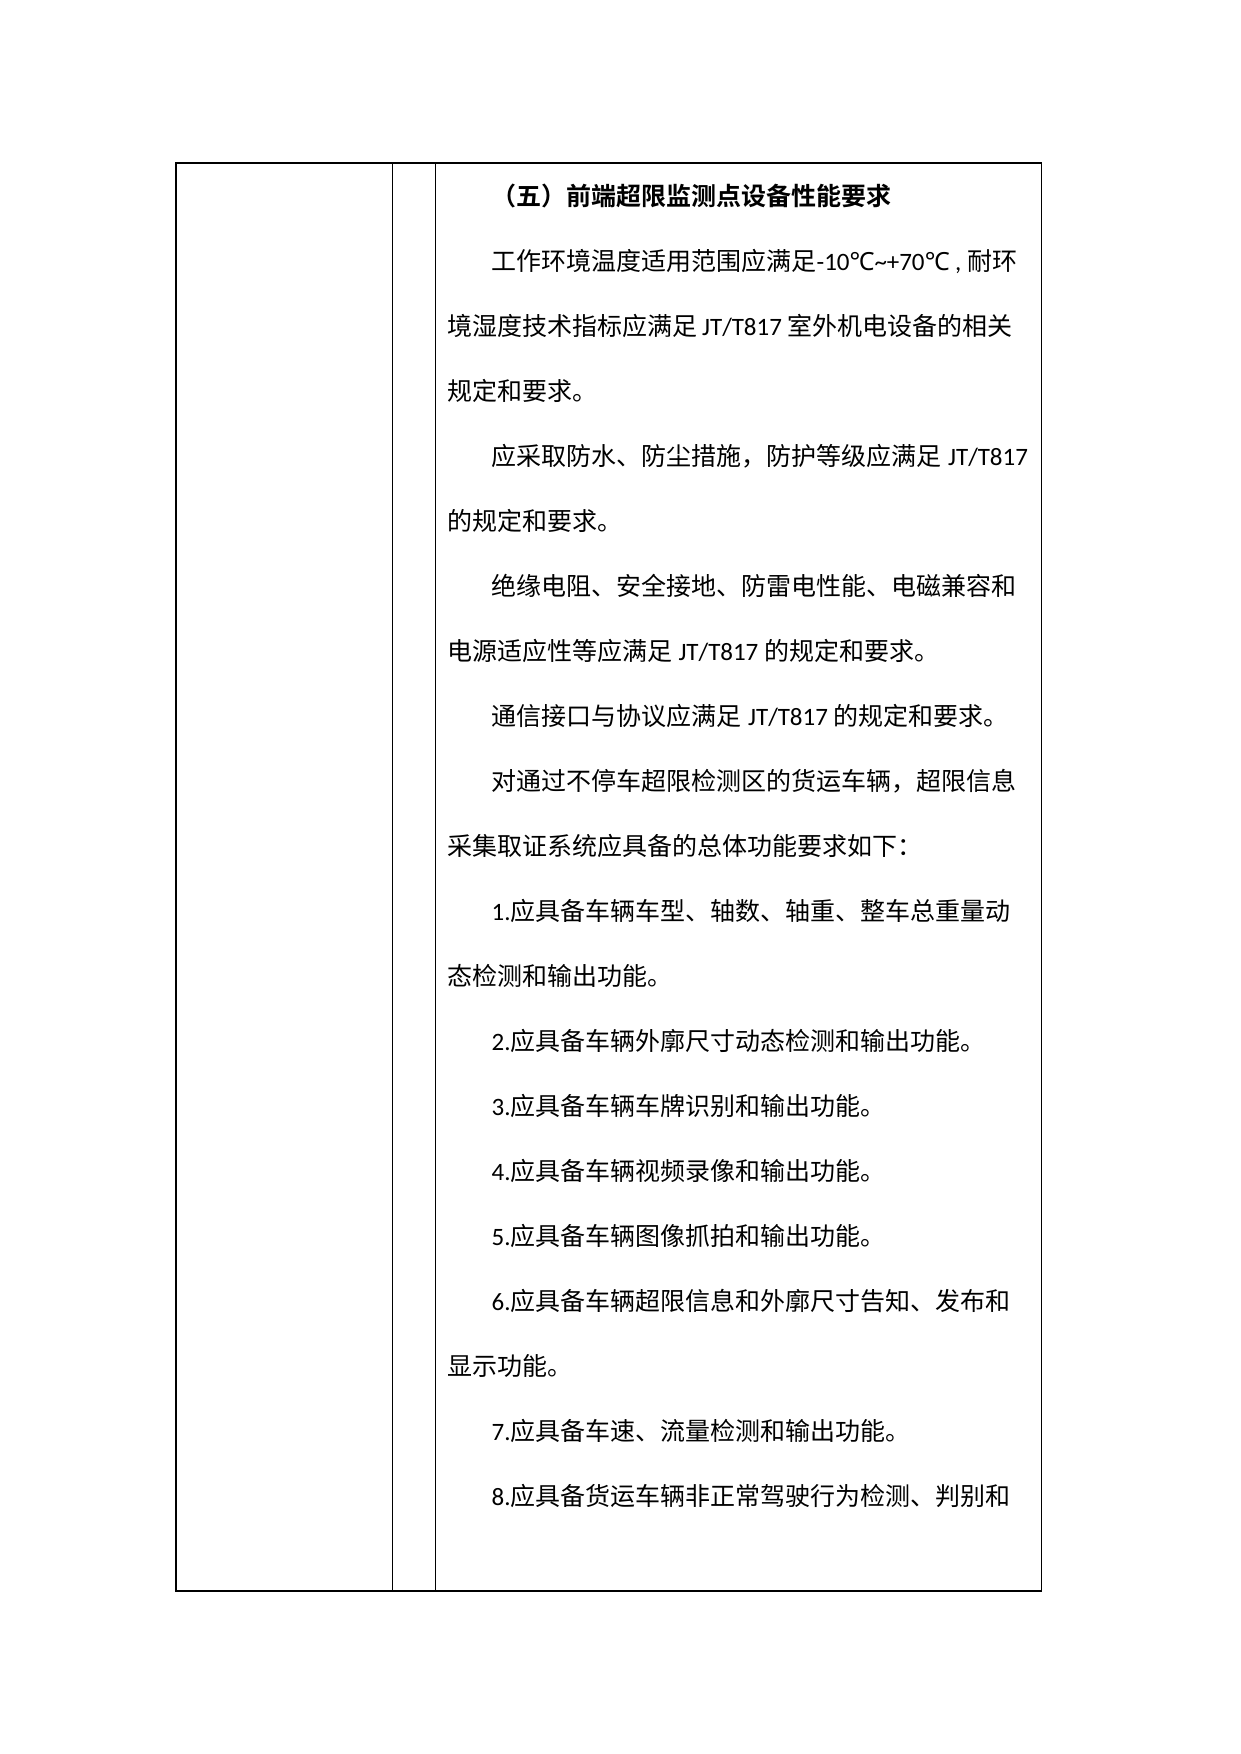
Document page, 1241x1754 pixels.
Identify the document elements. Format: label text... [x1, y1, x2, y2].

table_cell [436, 164, 1041, 1590]
table_cell [177, 164, 392, 1590]
table_cell 1 [393, 164, 435, 1590]
